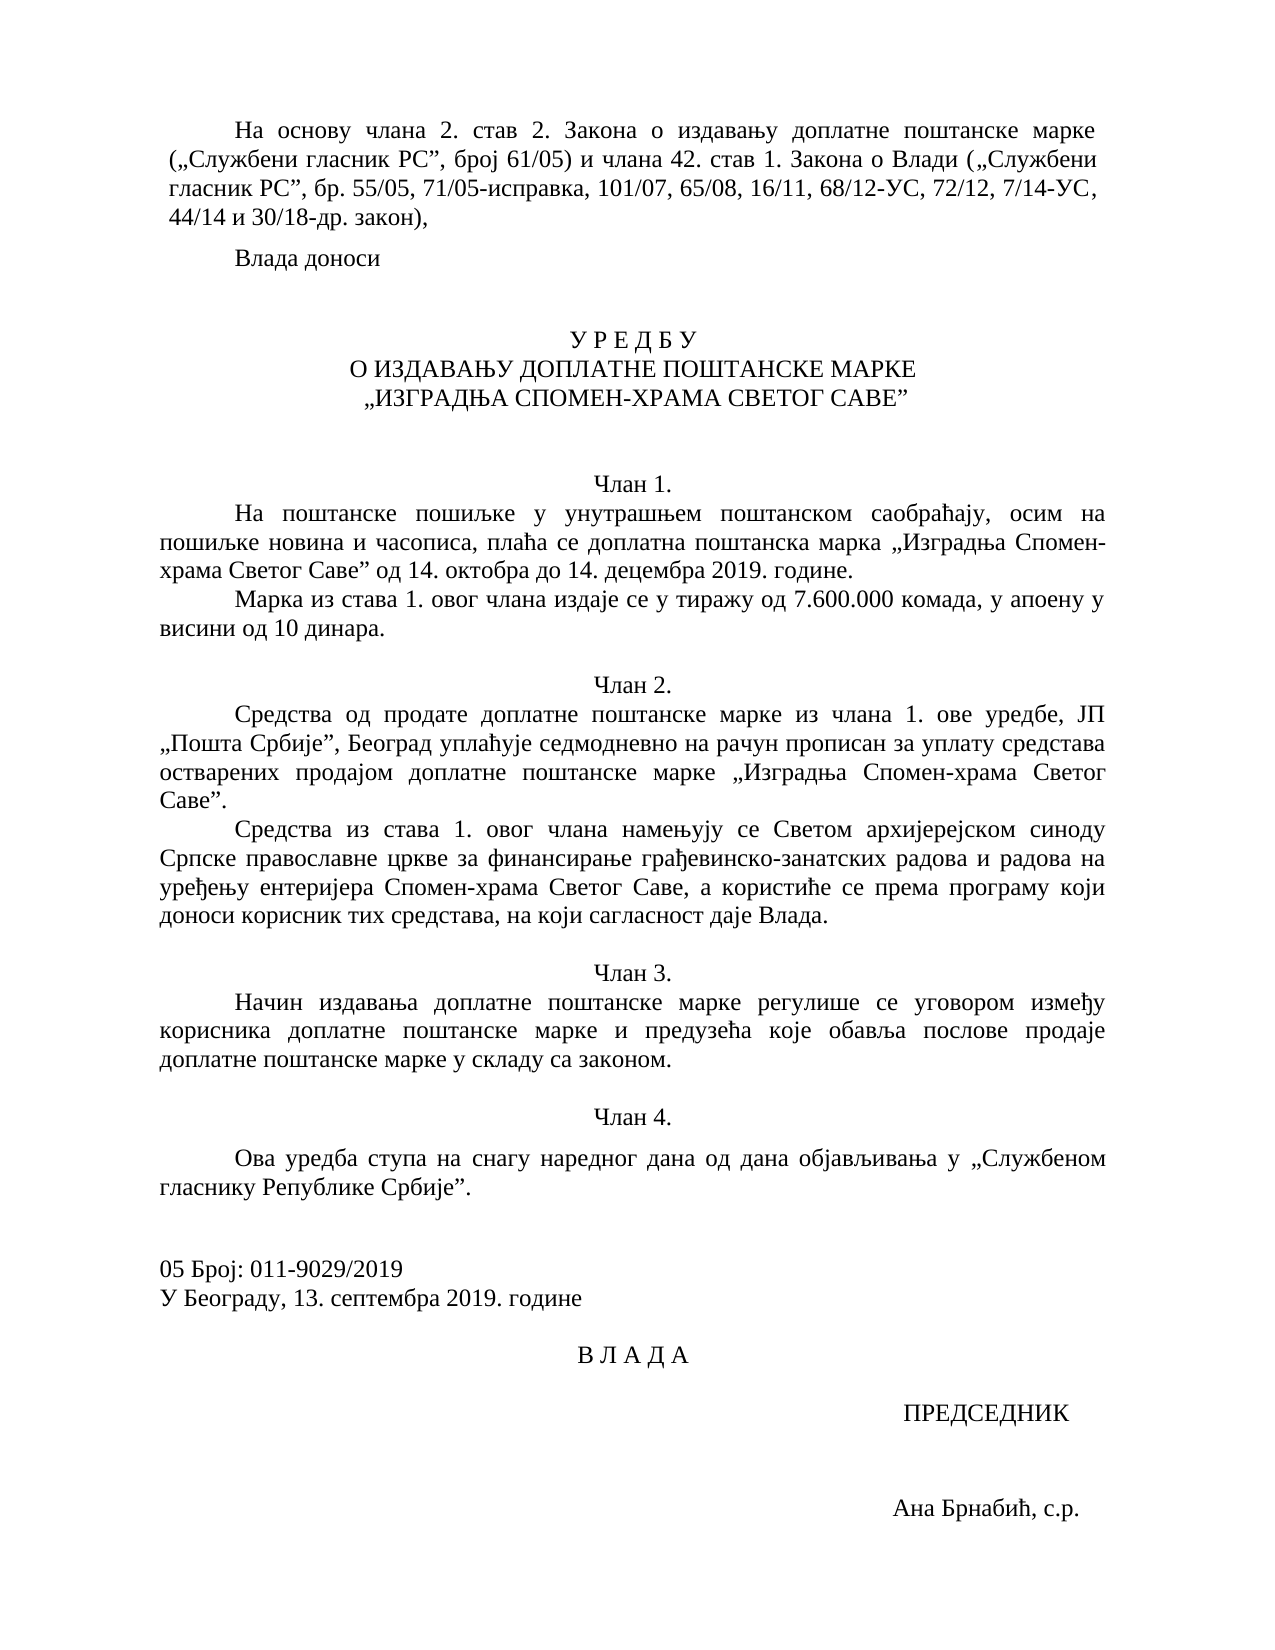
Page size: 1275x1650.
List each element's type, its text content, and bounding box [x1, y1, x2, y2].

text Члан 2. [159, 671, 1106, 699]
text Ана Брнабић, с.р. [159, 1493, 1106, 1522]
text ПРЕДСЕДНИК [159, 1398, 1106, 1427]
text Средства из става 1. овог члана намењују се Светом архијерејском синоду Српске православне цркве за финансирање грађевинско-занатских радова и радова на уређењу ентеријера Спомен-храма Светог Саве, а користиће се према програму који доноси корисник тих средстава, на који сагласност даје Влада. [159, 814, 1106, 929]
text 05 Број: 011-9029/2019 [159, 1254, 1106, 1283]
text У Београду, 13. септембра 2019. године [159, 1283, 1106, 1312]
text Члан 1. [159, 469, 1106, 498]
text Члан 3. [159, 958, 1106, 987]
text О ИЗДАВАЊУ ДОПЛАТНЕ ПОШТАНСКЕ МАРКЕ [159, 354, 1106, 383]
text На основу члана 2. став 2. Закона о издавању доплатне поштанске марке („Службени гласник РС”, број 61/05) и члана 42. став 1. Закона о Влади („Службени гласник РС”, бр. 55/05, 71/05-исправка, 101/07, 65/08, 16/11, 68/12-УС, 72/12, 7/14-УС, 44/14 и 30/18-др. закон), [169, 116, 1097, 231]
text Средства од продате доплатне поштанске марке из члана 1. ове уредбе, ЈП „Пошта Србије”, Београд уплаћује седмодневно на рачун прописан за уплату средстава остварених продајом доплатне поштанске марке „Изградња Спомен-храма Светог Саве”. [159, 699, 1106, 814]
text „ИЗГРАДЊА СПОМЕН-ХРАМА СВЕТОГ САВЕ” [159, 383, 1106, 412]
text Начин издавања доплатне поштанске марке регулише се уговором између корисника доплатне поштанске марке и предузећа које обавља послове продаје доплатне поштанске марке у складу са законом. [159, 987, 1106, 1073]
subtitle У Р Е Д Б У [159, 326, 1106, 354]
text Марка из става 1. овог члана издаје се у тиражу од 7.600.000 комада, у апоену у висини од 10 динара. [159, 584, 1106, 642]
text Члан 4. [159, 1102, 1106, 1131]
text В Л А Д А [159, 1341, 1106, 1369]
text На поштанске пошиљке у унутрашњем поштанском саобраћају, осим на пошиљке новина и часописа, плаћа се доплатна поштанска марка „Изградња Спомен-храма Светог Саве” од 14. октобра до 14. децембра 2019. године. [159, 498, 1106, 584]
text Влада доноси [159, 243, 1106, 272]
text Ова уредба ступа на снагу наредног дана од дана објављивања у „Службеном гласнику Републике Србије”. [159, 1143, 1106, 1201]
